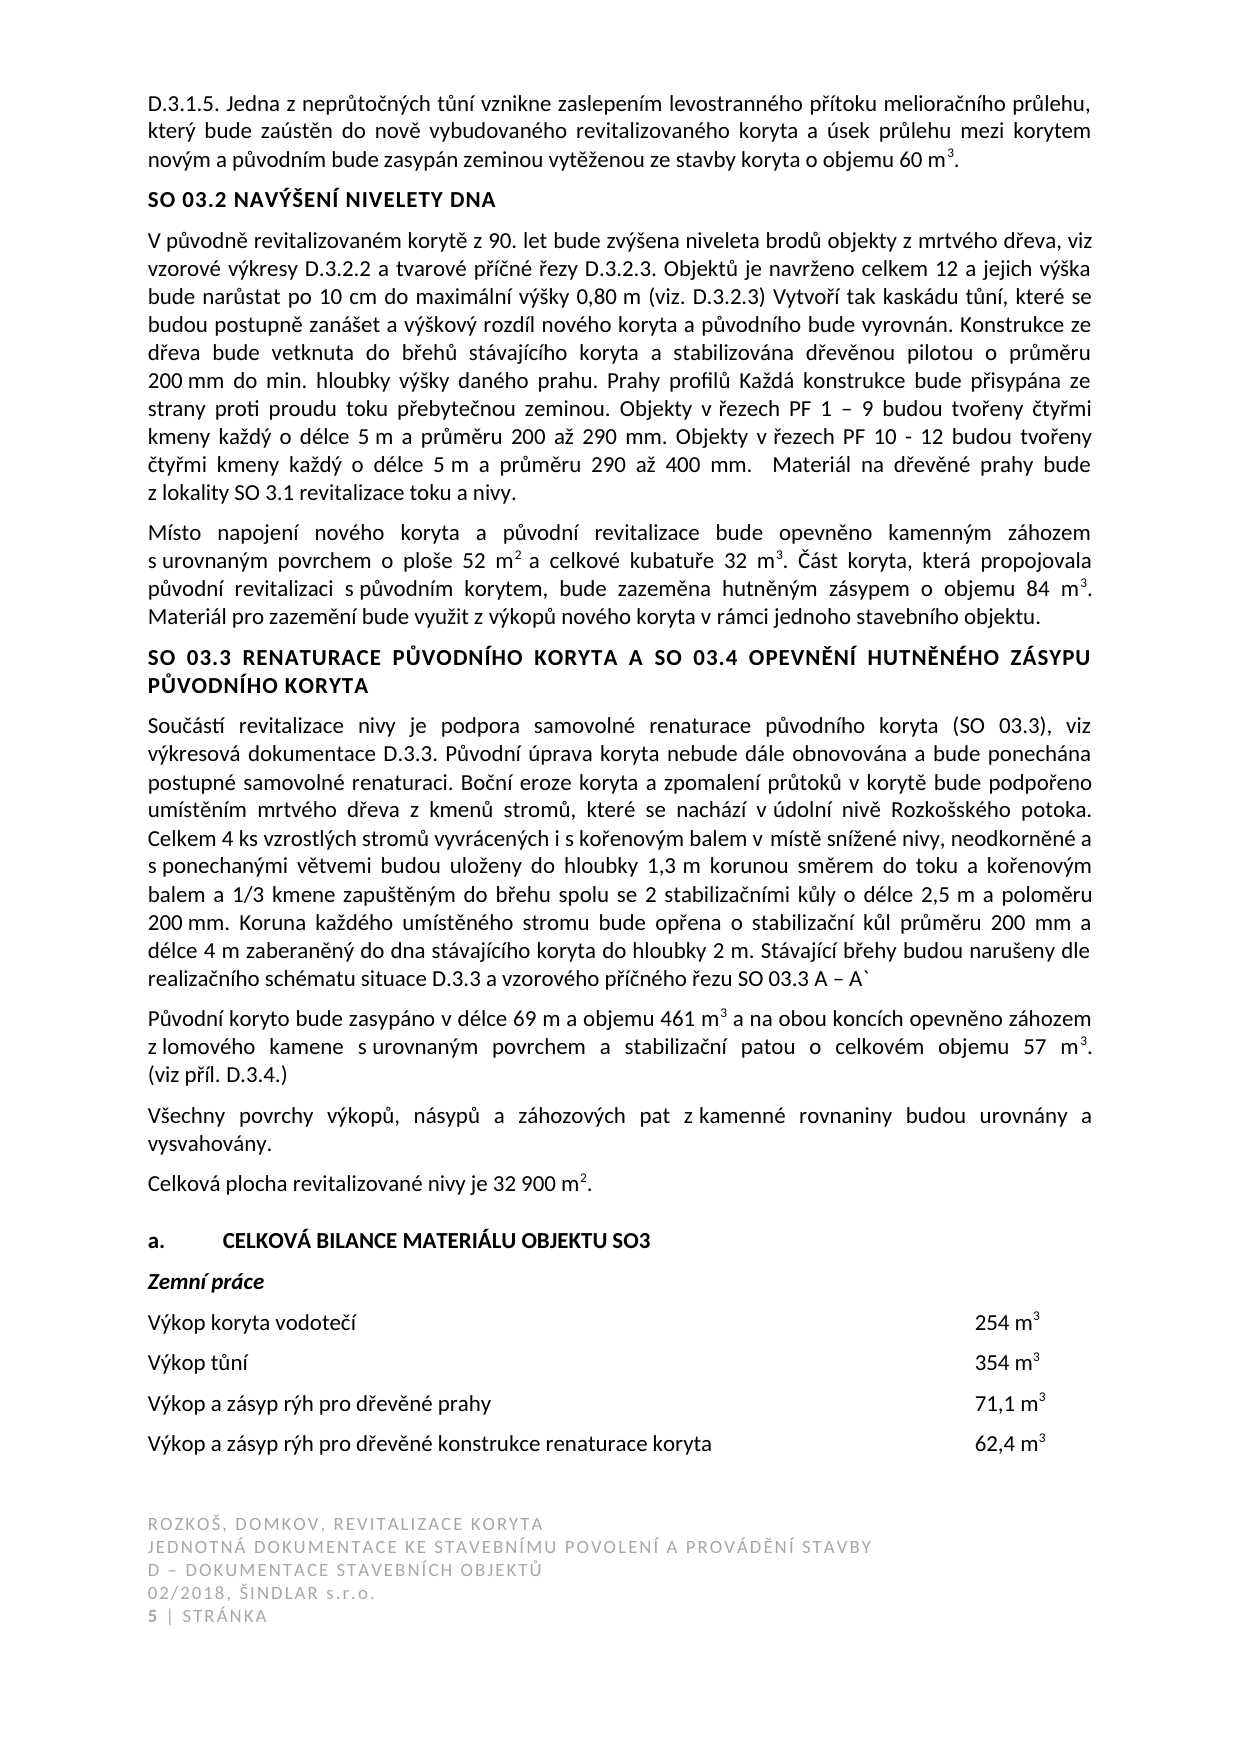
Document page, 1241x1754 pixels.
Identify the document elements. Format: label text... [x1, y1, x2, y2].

text Výkop a zásyp rýh pro dřevěné prahy 71,1 m3 [148, 1389, 1093, 1417]
text Původní koryto bude zasypáno v délce 69 m a objemu 461 m3 a na obou koncích opevněno záhozem z lomového kamene s urovnaným povrchem a stabilizační patou o celkovém objemu 57 m3. (viz příl. D.3.4.) [148, 1004, 1093, 1088]
text Místo napojení nového koryta a původní revitalizace bude opevněno kamenným záhozem s urovnaným povrchem o ploše 52 m2 a celkové kubatuře 32 m3. Část koryta, která propojovala původní revitalizaci s původním korytem, bude zazeměna hutněným zásypem o objemu 84 m3. Materiál pro zazemění bude využit z výkopů nového koryta v rámci jednoho stavebního objektu. [148, 518, 1093, 631]
text Zemní práce [148, 1267, 1093, 1295]
subtitle SO 03.3 Renaturace původního koryta a SO 03.4 Opevnění hutněného zásypu původního koryta [148, 643, 1093, 699]
text Součástí revitalizace nivy je podpora samovolné renaturace původního koryta (SO 03.3), viz výkresová dokumentace D.3.3. Původní úprava koryta nebude dále obnovována a bude ponechána postupné samovolné renaturaci. Boční eroze koryta a zpomalení průtoků v korytě bude podpořeno umístěním mrtvého dřeva z kmenů stromů, které se nachází v údolní nivě Rozkošského potoka. Celkem 4 ks vzrostlých stromů vyvrácených i s kořenovým balem v místě snížené nivy, neodkorněné a s ponechanými větvemi budou uloženy do hloubky 1,3 m korunou směrem do toku a kořenovým balem a 1/3 kmene zapuštěným do břehu spolu se 2 stabilizačními kůly o délce 2,5 m a poloměru 200 mm. Koruna každého umístěného stromu bude opřena o stabilizační kůl průměru 200 mm a délce 4 m zaberaněný do dna stávajícího koryta do hloubky 2 m. Stávající břehy budou narušeny dle realizačního schématu situace D.3.3 a vzorového příčného řezu SO 03.3 A – A` [148, 712, 1093, 992]
subtitle Celková bilance materiálu objektu SO3 [148, 1227, 1093, 1254]
text Výkop koryta vodotečí 254 m3 [148, 1308, 1093, 1336]
text Všechny povrchy výkopů, násypů a záhozových pat z kamenné rovnaniny budou urovnány a vysvahovány. [148, 1101, 1093, 1157]
subtitle SO 03.2 navýšení nivelety dna [148, 185, 1093, 213]
text Celková plocha revitalizované nivy je 32 900 m2. [148, 1169, 1093, 1197]
text Výkop a zásyp rýh pro dřevěné konstrukce renaturace koryta 62,4 m3 [148, 1429, 1093, 1457]
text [148, 89, 1093, 173]
text V původně revitalizovaném korytě z 90. let bude zvýšena niveleta brodů objekty z mrtvého dřeva, viz vzorové výkresy D.3.2.2 a tvarové příčné řezy D.3.2.3. Objektů je navrženo celkem 12 a jejich výška bude narůstat po 10 cm do maximální výšky 0,80 m (viz. D.3.2.3) Vytvoří tak kaskádu tůní, které se budou postupně zanášet a výškový rozdíl nového koryta a původního bude vyrovnán. Konstrukce ze dřeva bude vetknuta do břehů stávajícího koryta a stabilizována dřevěnou pilotou o průměru 200 mm do min. hloubky výšky daného prahu. Prahy profilů Každá konstrukce bude přisypána ze strany proti proudu toku přebytečnou zeminou. Objekty v řezech PF 1 – 9 budou tvořeny čtyřmi kmeny každý o délce 5 m a průměru 200 až 290 mm. Objekty v řezech PF 10 - 12 budou tvořeny čtyřmi kmeny každý o délce 5 m a průměru 290 až 400 mm. Materiál na dřevěné prahy bude z lokality SO 3.1 revitalizace toku a nivy. [148, 226, 1093, 506]
text Výkop tůní 354 m3 [148, 1348, 1093, 1376]
